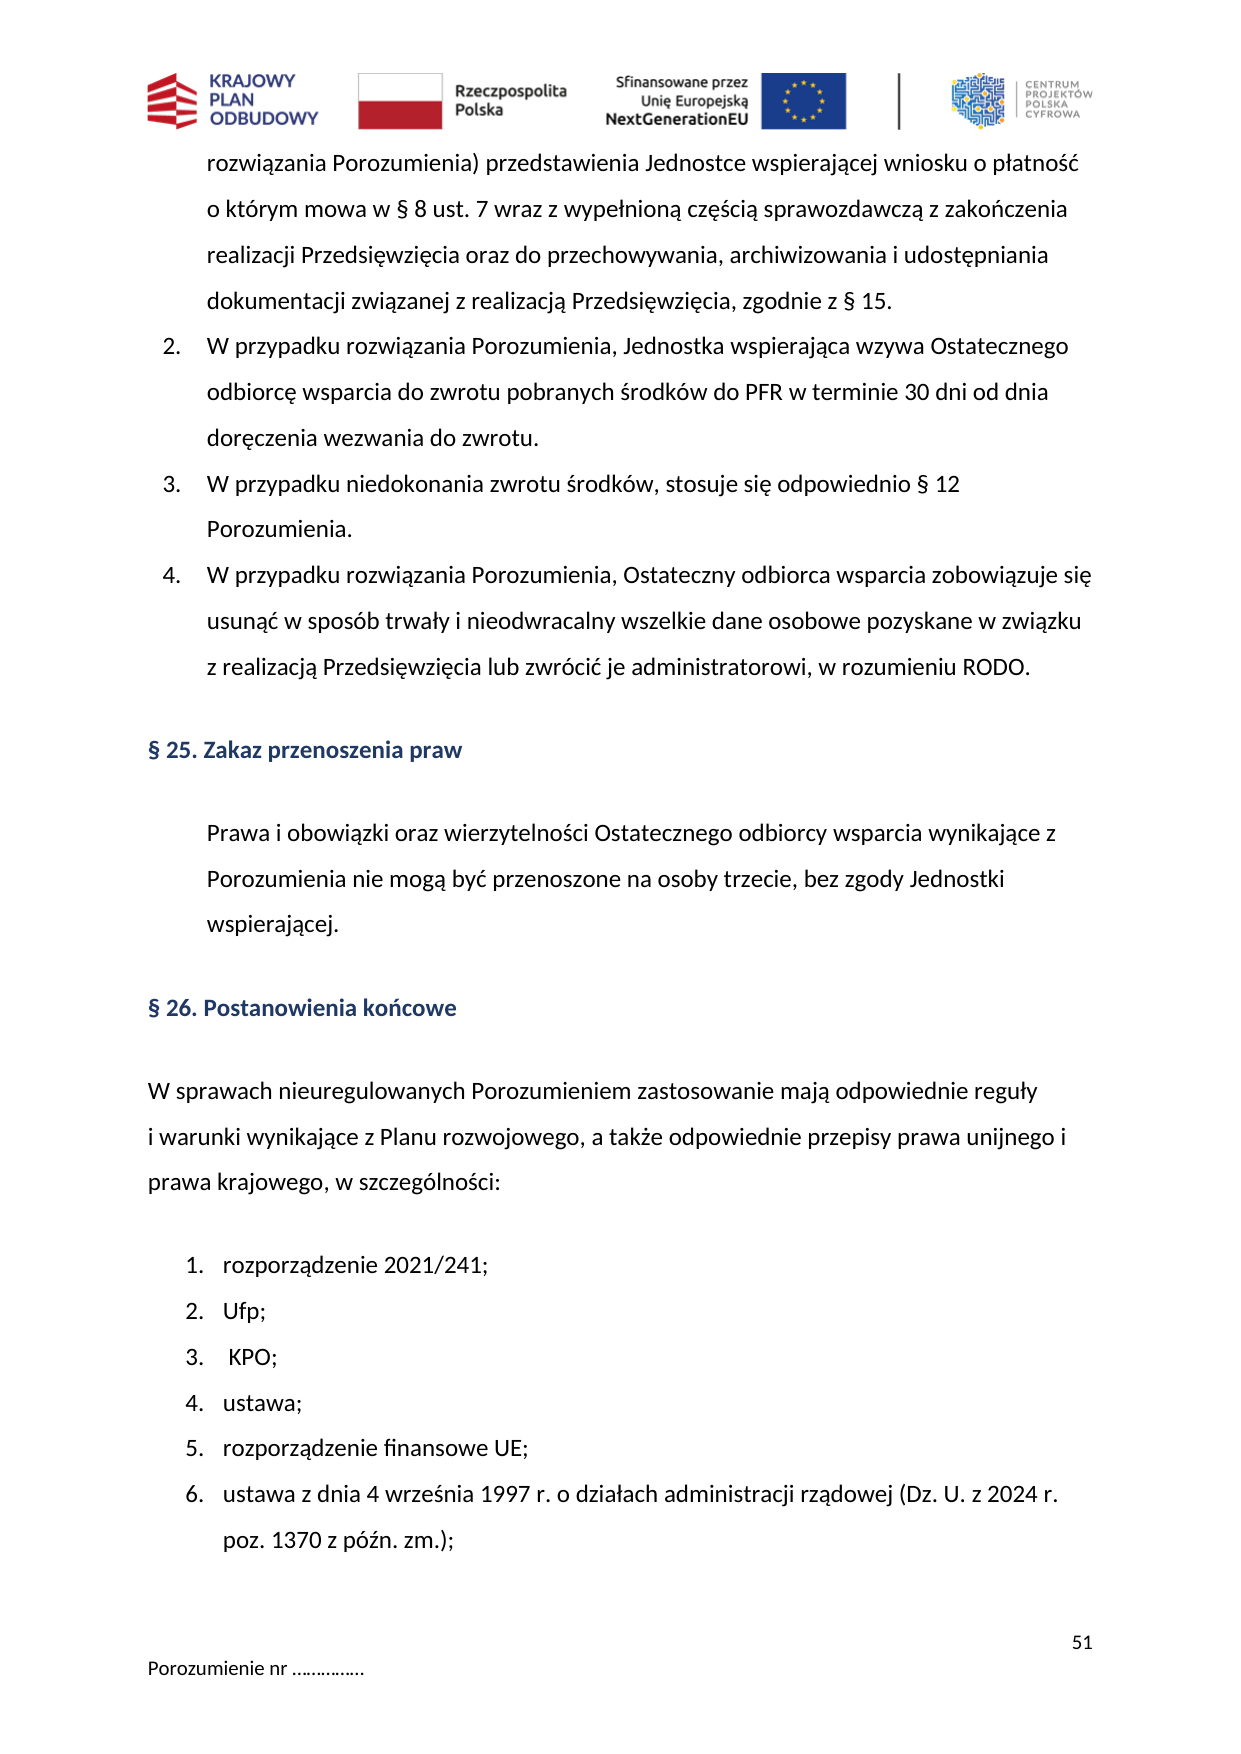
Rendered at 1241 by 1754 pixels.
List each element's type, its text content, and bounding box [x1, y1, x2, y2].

list Ufp; [185, 1295, 1093, 1326]
list W przypadku niedokonania zwrotu środków, stosuje się odpowiednio § 12 Porozumienia. [162, 468, 1093, 544]
subtitle § 25. Zakaz przenoszenia praw [148, 734, 1093, 764]
list rozporządzenie finansowe UE; [185, 1433, 1093, 1463]
list W przypadku rozwiązania Porozumienia, Jednostka wspierająca wzywa Ostatecznego odbiorcę wsparcia do zwrotu pobranych środków do PFR w terminie 30 dni od dnia doręczenia wezwania do zwrotu. [162, 331, 1093, 452]
list W przypadku rozwiązania Porozumienia, Ostateczny odbiorca wsparcia zobowiązuje się usunąć w sposób trwały i nieodwracalny wszelkie dane osobowe pozyskane w związku z realizacją Przedsięwzięcia lub zwrócić je administratorowi, w rozumieniu RODO. [162, 559, 1093, 681]
picture [147, 73, 1093, 130]
list Prawa i obowiązki oraz wierzytelności Ostatecznego odbiorcy wsparcia wynikające z Porozumienia nie mogą być przenoszone na osoby trzecie, bez zgody Jednostki wspierającej. [207, 817, 1093, 939]
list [162, 148, 1093, 315]
list rozporządzenie 2021/241; [185, 1250, 1093, 1280]
list ustawa; [185, 1387, 1093, 1417]
list KPO; [185, 1341, 1093, 1372]
list ustawa z dnia 4 września 1997 r. o działach administracji rządowej (Dz. U. z 2024 r. poz. 1370 z późn. zm.); [185, 1478, 1093, 1554]
subtitle § 26. Postanowienia końcowe [148, 992, 1093, 1022]
text W sprawach nieuregulowanych Porozumieniem zastosowanie mają odpowiednie reguły i warunki wynikające z Planu rozwojowego, a także odpowiednie przepisy prawa unijnego i prawa krajowego, w szczególności: [148, 1075, 1093, 1197]
